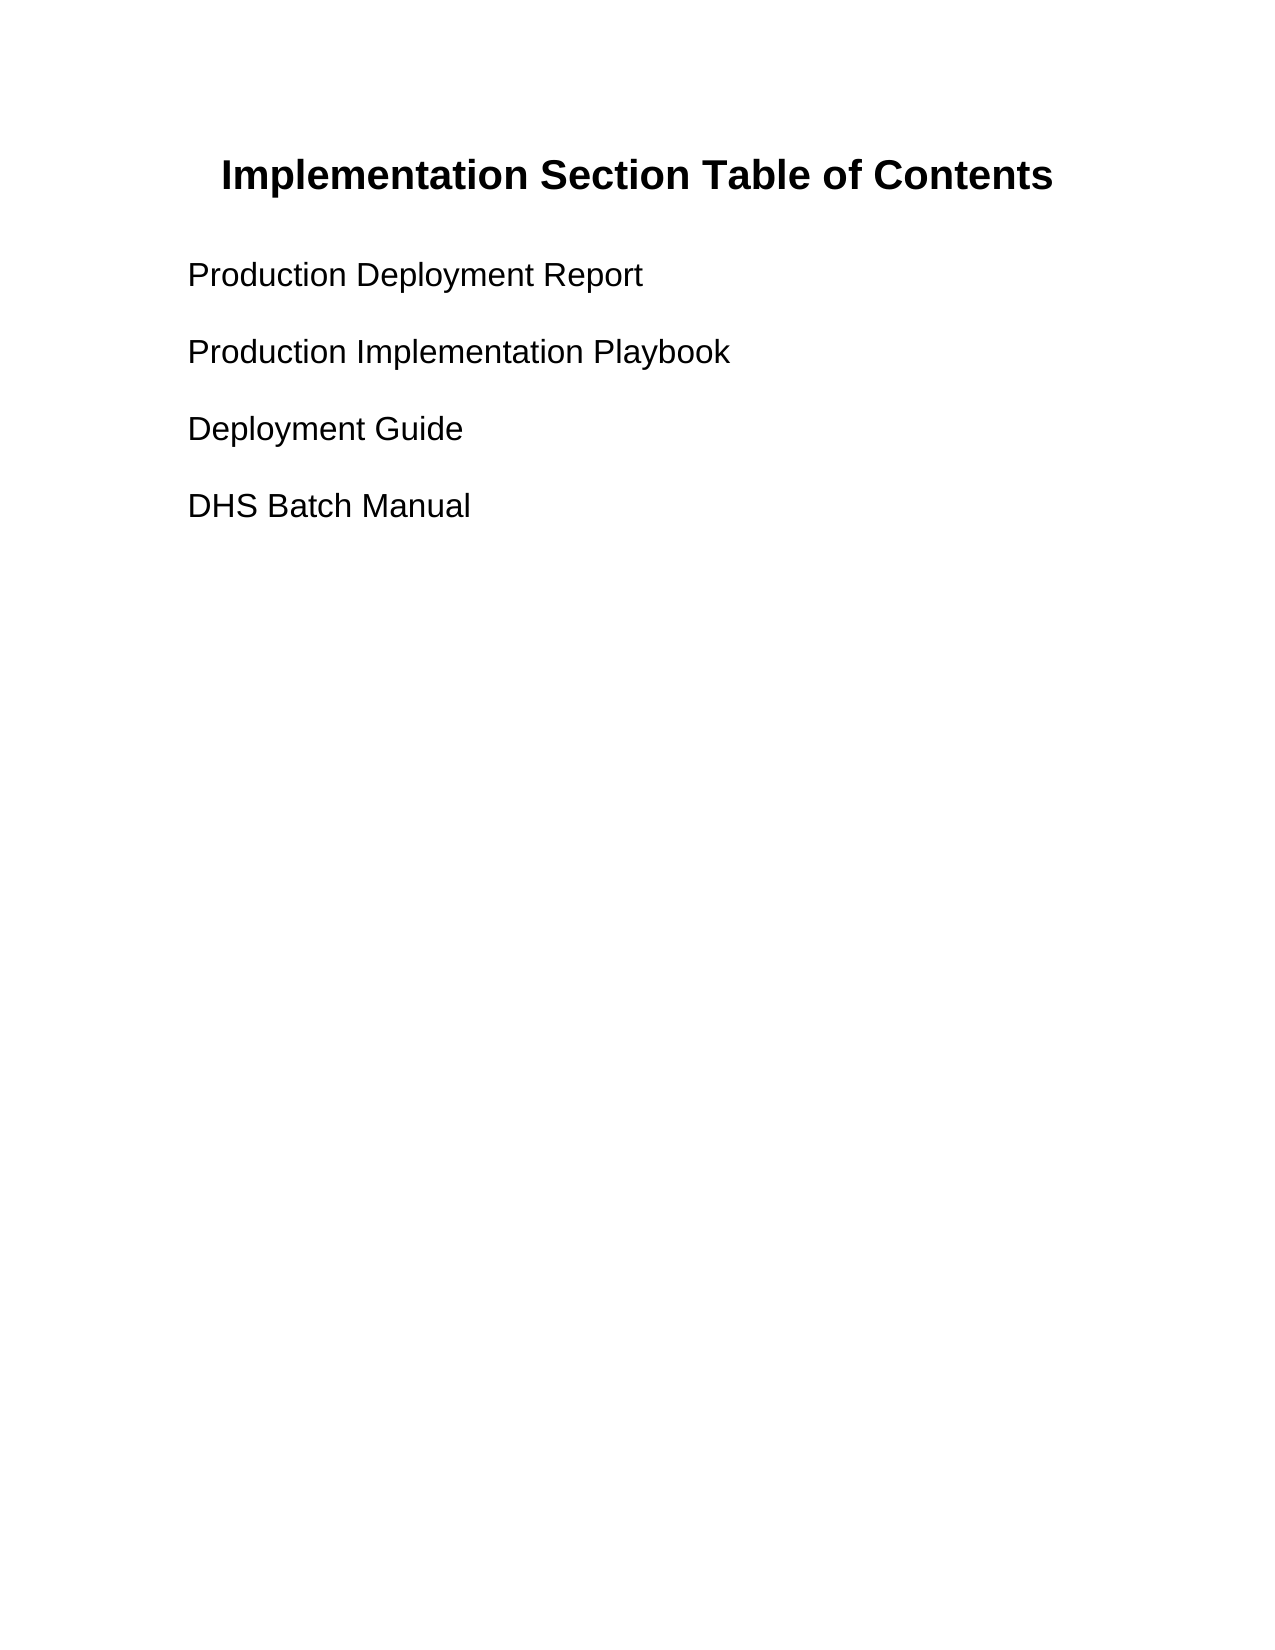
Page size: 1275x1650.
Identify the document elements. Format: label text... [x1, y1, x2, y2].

text Production Implementation Playbook [187, 332, 1087, 371]
text Production Deployment Report [187, 255, 1087, 294]
text Deployment Guide [187, 409, 1087, 448]
text DHS Batch Manual [187, 486, 1087, 524]
text Implementation Section Table of Contents [187, 150, 1087, 198]
